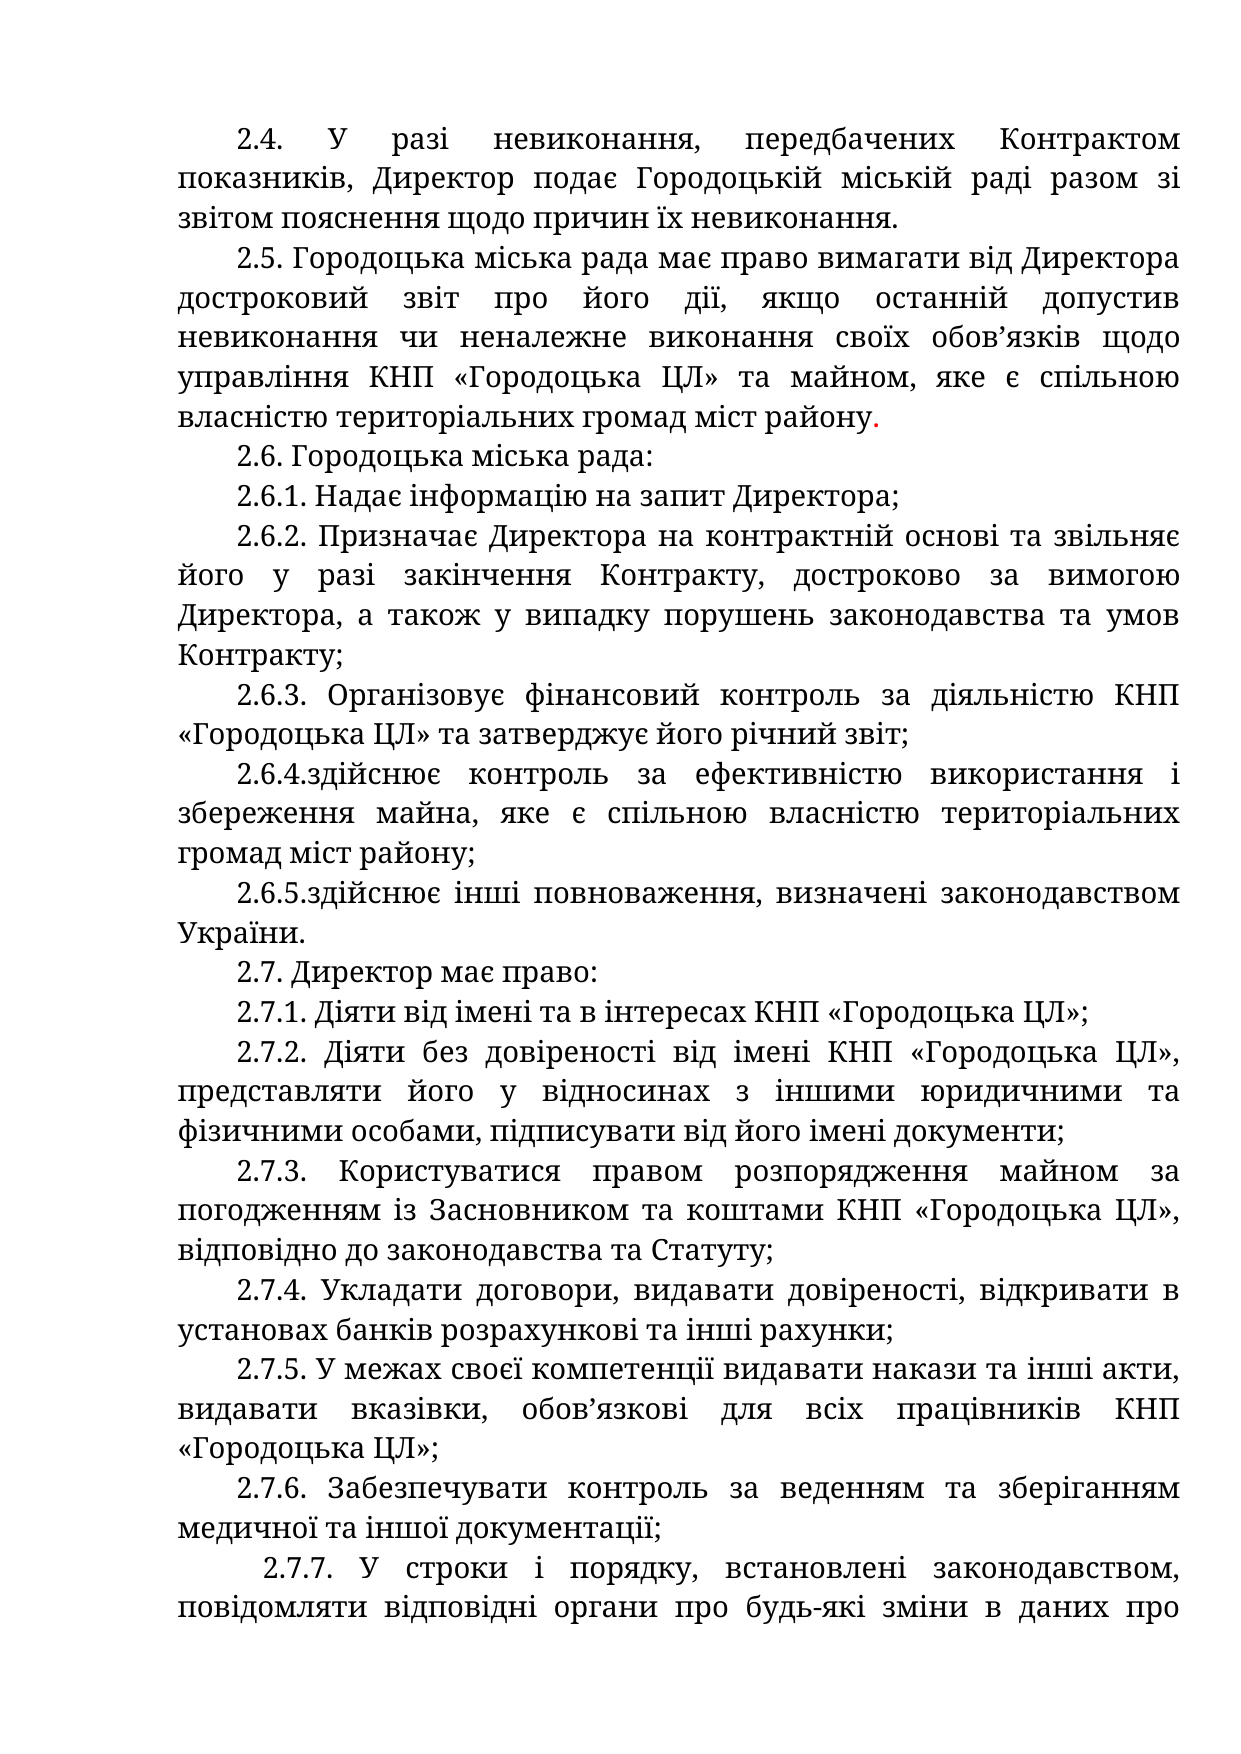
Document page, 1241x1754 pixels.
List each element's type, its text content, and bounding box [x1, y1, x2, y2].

text 2.7.2. Діяти без довіреності від імені КНП «Городоцька ЦЛ», представляти його у відносинах з іншими юридичними та фізичними особами, підписувати від його імені документи; [177, 1031, 1181, 1150]
text 2.4. У разі невиконання, передбачених Контрактом показників, Директор подає Городоцькій міській раді разом зі звітом пояснення щодо причин їх невиконання. [177, 118, 1181, 237]
text 2.6. Городоцька міська рада: [177, 436, 1181, 475]
text 2.6.3. Організовує фінансовий контроль за діяльністю КНП «Городоцька ЦЛ» та затверджує його річний звіт; [177, 674, 1181, 753]
text 2.6.2. Призначає Директора на контрактній основі та звільняє його у разі закінчення Контракту, достроково за вимогою Директора, а також у випадку порушень законодавства та умов Контракту; [177, 515, 1181, 674]
text 2.6.4.здійснює контроль за ефективністю використання і збереження майна, яке є спільною власністю територіальних громад міст району; [177, 753, 1181, 872]
text 2.7. Директор має право: [177, 952, 1181, 991]
text 2.5. Городоцька міська рада має право вимагати від Директора достроковий звіт про його дії, якщо останній допустив невиконання чи неналежне виконання своїх обов’язків щодо управління КНП «Городоцька ЦЛ» та майном, яке є спільною власністю територіальних громад міст району. [177, 237, 1181, 436]
text 2.6.1. Надає інформацію на запит Директора; [177, 475, 1181, 515]
text 2.7.4. Укладати договори, видавати довіреності, відкривати в установах банків розрахункові та інші рахунки; [177, 1269, 1181, 1348]
text 2.7.3. Користуватися правом розпорядження майном за погодженням із Засновником та коштами КНП «Городоцька ЦЛ», відповідно до законодавства та Статуту; [177, 1150, 1181, 1269]
text 2.7.6. Забезпечувати контроль за веденням та зберіганням медичної та іншої документації; [177, 1467, 1181, 1547]
text 2.6.5.здійснює інші повноваження, визначені законодавством України. [177, 872, 1181, 952]
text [177, 1547, 1181, 1626]
text 2.7.1. Діяти від імені та в інтересах КНП «Городоцька ЦЛ»; [177, 991, 1181, 1031]
text 2.7.5. У межах своєї компетенції видавати накази та інші акти, видавати вказівки, обов’язкові для всіх працівників КНП «Городоцька ЦЛ»; [177, 1348, 1181, 1467]
